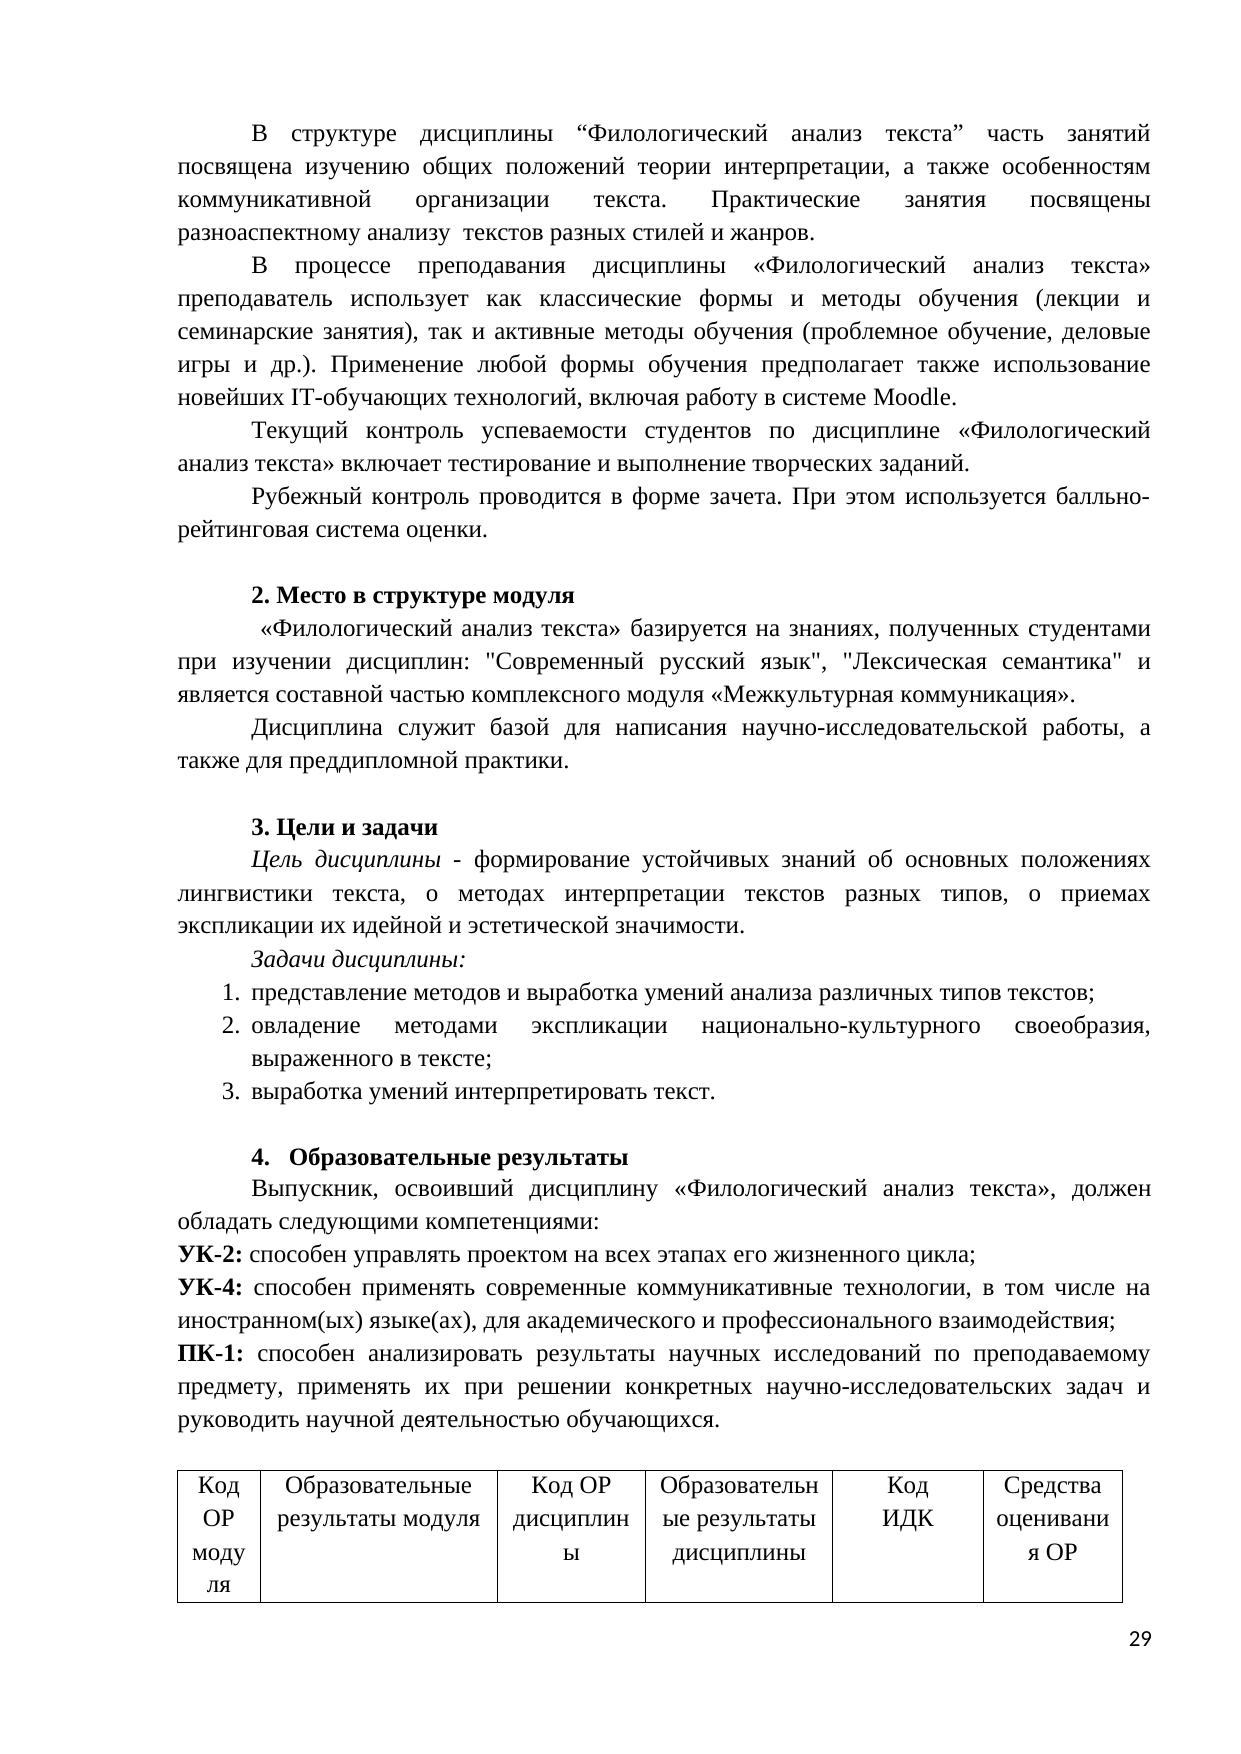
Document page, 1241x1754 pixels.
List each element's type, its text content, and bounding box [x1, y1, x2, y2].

table_header Средства оценивания ОР [984, 1471, 1122, 1602]
table_header Код ИДК [833, 1471, 983, 1602]
text Дисциплина служит базой для написания научно-исследовательской работы, а также для преддипломной практики. [177, 712, 1152, 774]
list овладение методами экспликации национально-культурного своеобразия, выраженного в тексте; [222, 1010, 1152, 1071]
text 3. Цели и задачи [177, 812, 1152, 840]
list выработка умений интерпретировать текст. [222, 1076, 1152, 1104]
table_header Код ОР дисциплины [498, 1471, 645, 1602]
list представление методов и выработка умений анализа различных типов текстов; [222, 977, 1152, 1005]
text В структуре дисциплины “Филологический анализ текста” часть занятий посвящена изучению общих положений теории интерпретации, а также особенностям коммуникативной организации текста. Практические занятия посвящены разноаспектному анализу текстов разных стилей и жанров. [177, 118, 1152, 246]
text В процессе преподавания дисциплины «Филологический анализ текста» преподаватель использует как классические формы и методы обучения (лекции и семинарские занятия), так и активные методы обучения (проблемное обучение, деловые игры и др.). Применение любой формы обучения предполагает также использование новейших IT-обучающих технологий, включая работу в системе Moodle. [177, 250, 1152, 411]
text Текущий контроль успеваемости студентов по дисциплине «Филологический анализ текста» включает тестирование и выполнение творческих заданий. [177, 415, 1152, 477]
text УК-2: способен управлять проектом на всех этапах его жизненного цикла; [177, 1239, 1152, 1268]
text «Филологический анализ текста» базируется на знаниях, полученных студентами при изучении дисциплин: "Современный русский язык", "Лексическая семантика" и является составной частью комплексного модуля «Межкультурная коммуникация». [177, 613, 1152, 708]
text Рубежный контроль проводится в форме зачета. При этом используется балльно-рейтинговая система оценки. [177, 481, 1152, 543]
text УК-4: способен применять современные коммуникативные технологии, в том числе на иностранном(ых) языке(ах), для академического и профессионального взаимодействия; [177, 1272, 1152, 1334]
text ПК-1: способен анализировать результаты научных исследований по преподаваемому предмету, применять их при решении конкретных научно-исследовательских задач и руководить научной деятельностью обучающихся. [177, 1338, 1152, 1433]
table_header Образовательные результаты модуля [261, 1471, 497, 1602]
table_header Код ОР модуля [178, 1471, 260, 1602]
text Задачи дисциплины: [177, 944, 1152, 972]
list Образовательные результаты [251, 1142, 1152, 1171]
text Выпускник, освоивший дисциплину «Филологический анализ текста», должен обладать следующими компетенциями: [177, 1173, 1152, 1234]
text 2. Место в структуре модуля [177, 580, 1152, 609]
table_header Образовательные результаты дисциплины [646, 1471, 832, 1602]
text Цель дисциплины - формирование устойчивых знаний об основных положениях лингвистики текста, о методах интерпретации текстов разных типов, о приемах экспликации их идейной и эстетической значимости. [177, 844, 1152, 939]
